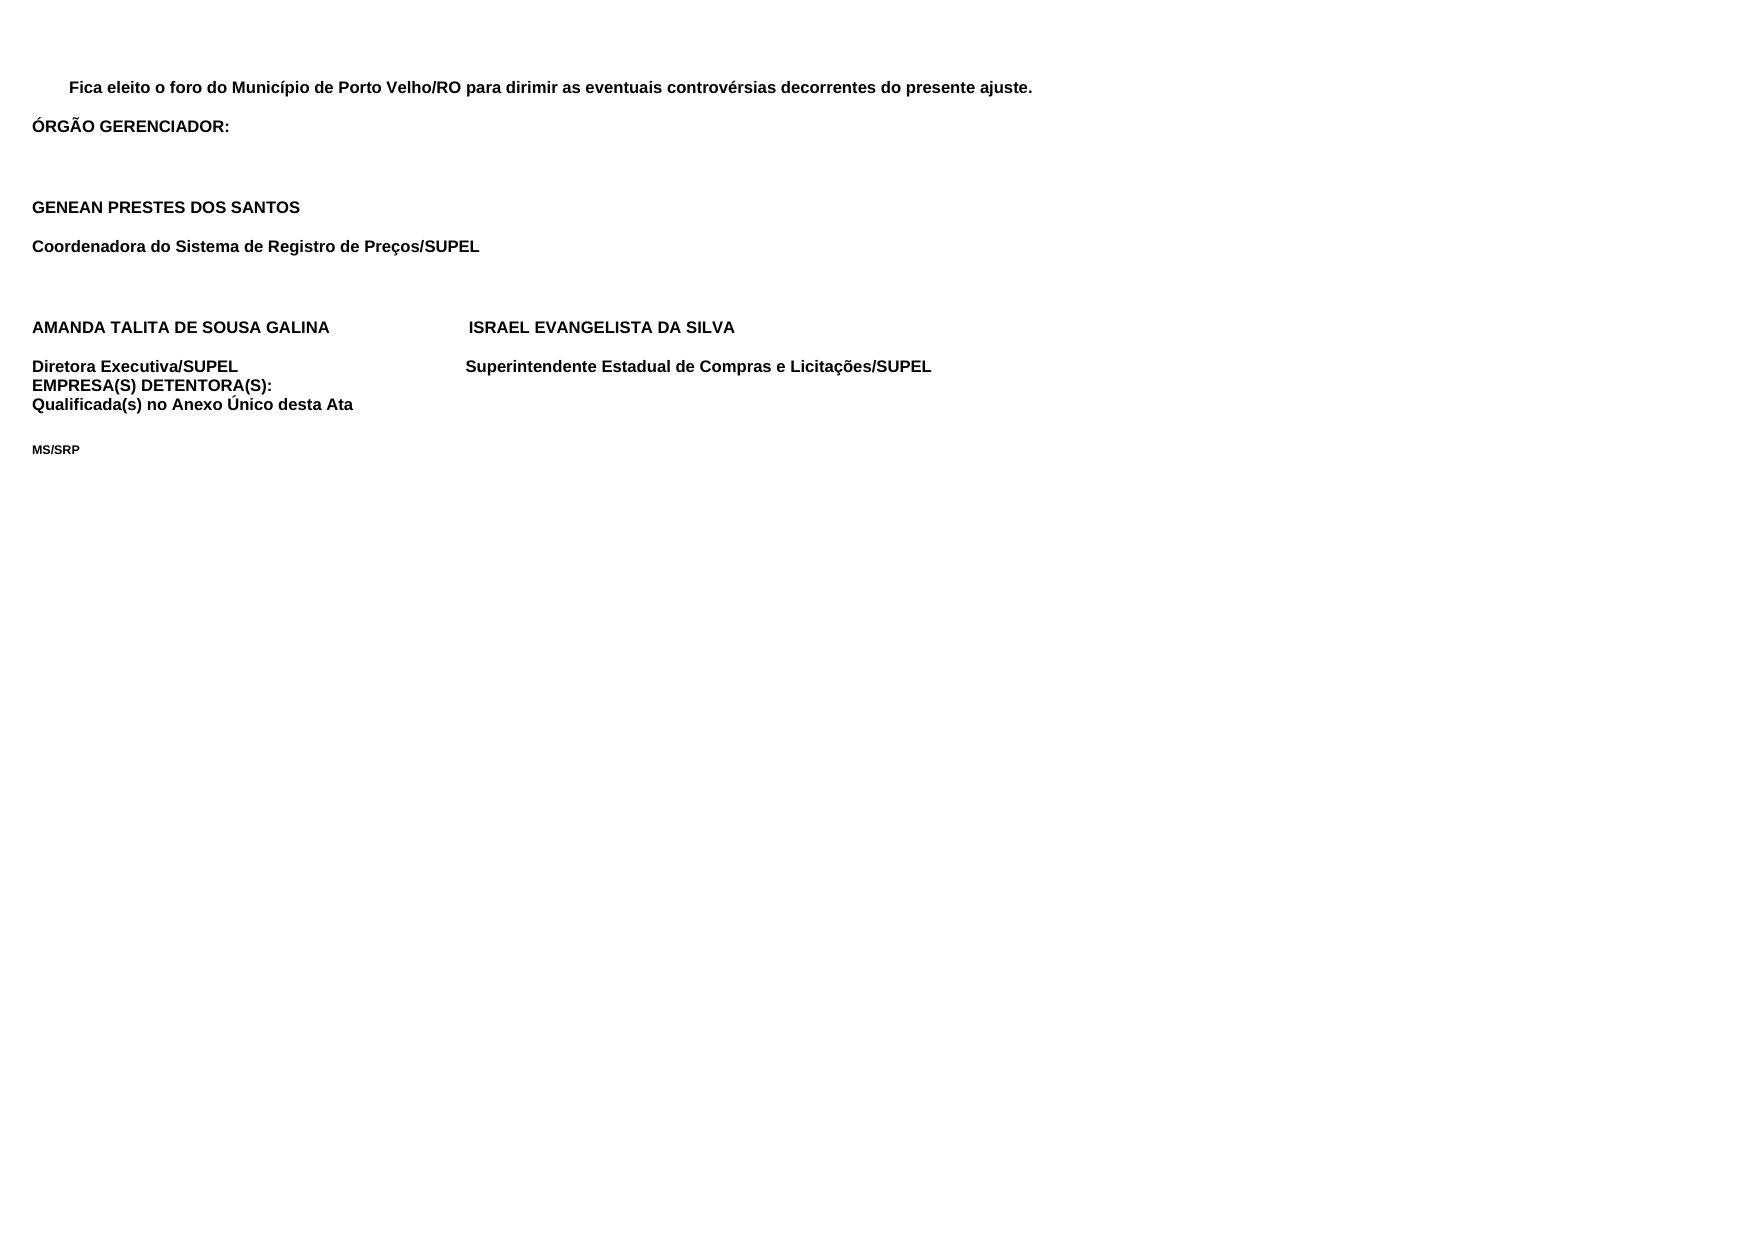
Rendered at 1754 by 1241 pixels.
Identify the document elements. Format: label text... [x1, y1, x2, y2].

text Fica eleito o foro do Município de Porto Velho/RO para dirimir as eventuais controvérsias decorrentes do presente ajuste. [32, 78, 1690, 97]
text EMPRESA(S) DETENTORA(S): [32, 376, 1690, 395]
text AMANDA TALITA DE SOUSA GALINA ISRAEL EVANGELISTA DA SILVA [32, 318, 1690, 337]
text GENEAN PRESTES DOS SANTOS [32, 198, 1690, 217]
text MS/SRP [32, 443, 1690, 457]
text Coordenadora do Sistema de Registro de Preços/SUPEL [32, 236, 1690, 256]
text Diretora Executiva/SUPEL Superintendente Estadual de Compras e Licitações/SUPEL [32, 356, 1690, 376]
text ÓRGÃO GERENCIADOR: [32, 117, 1690, 136]
text Qualificada(s) no Anexo Único desta Ata [32, 395, 1690, 414]
